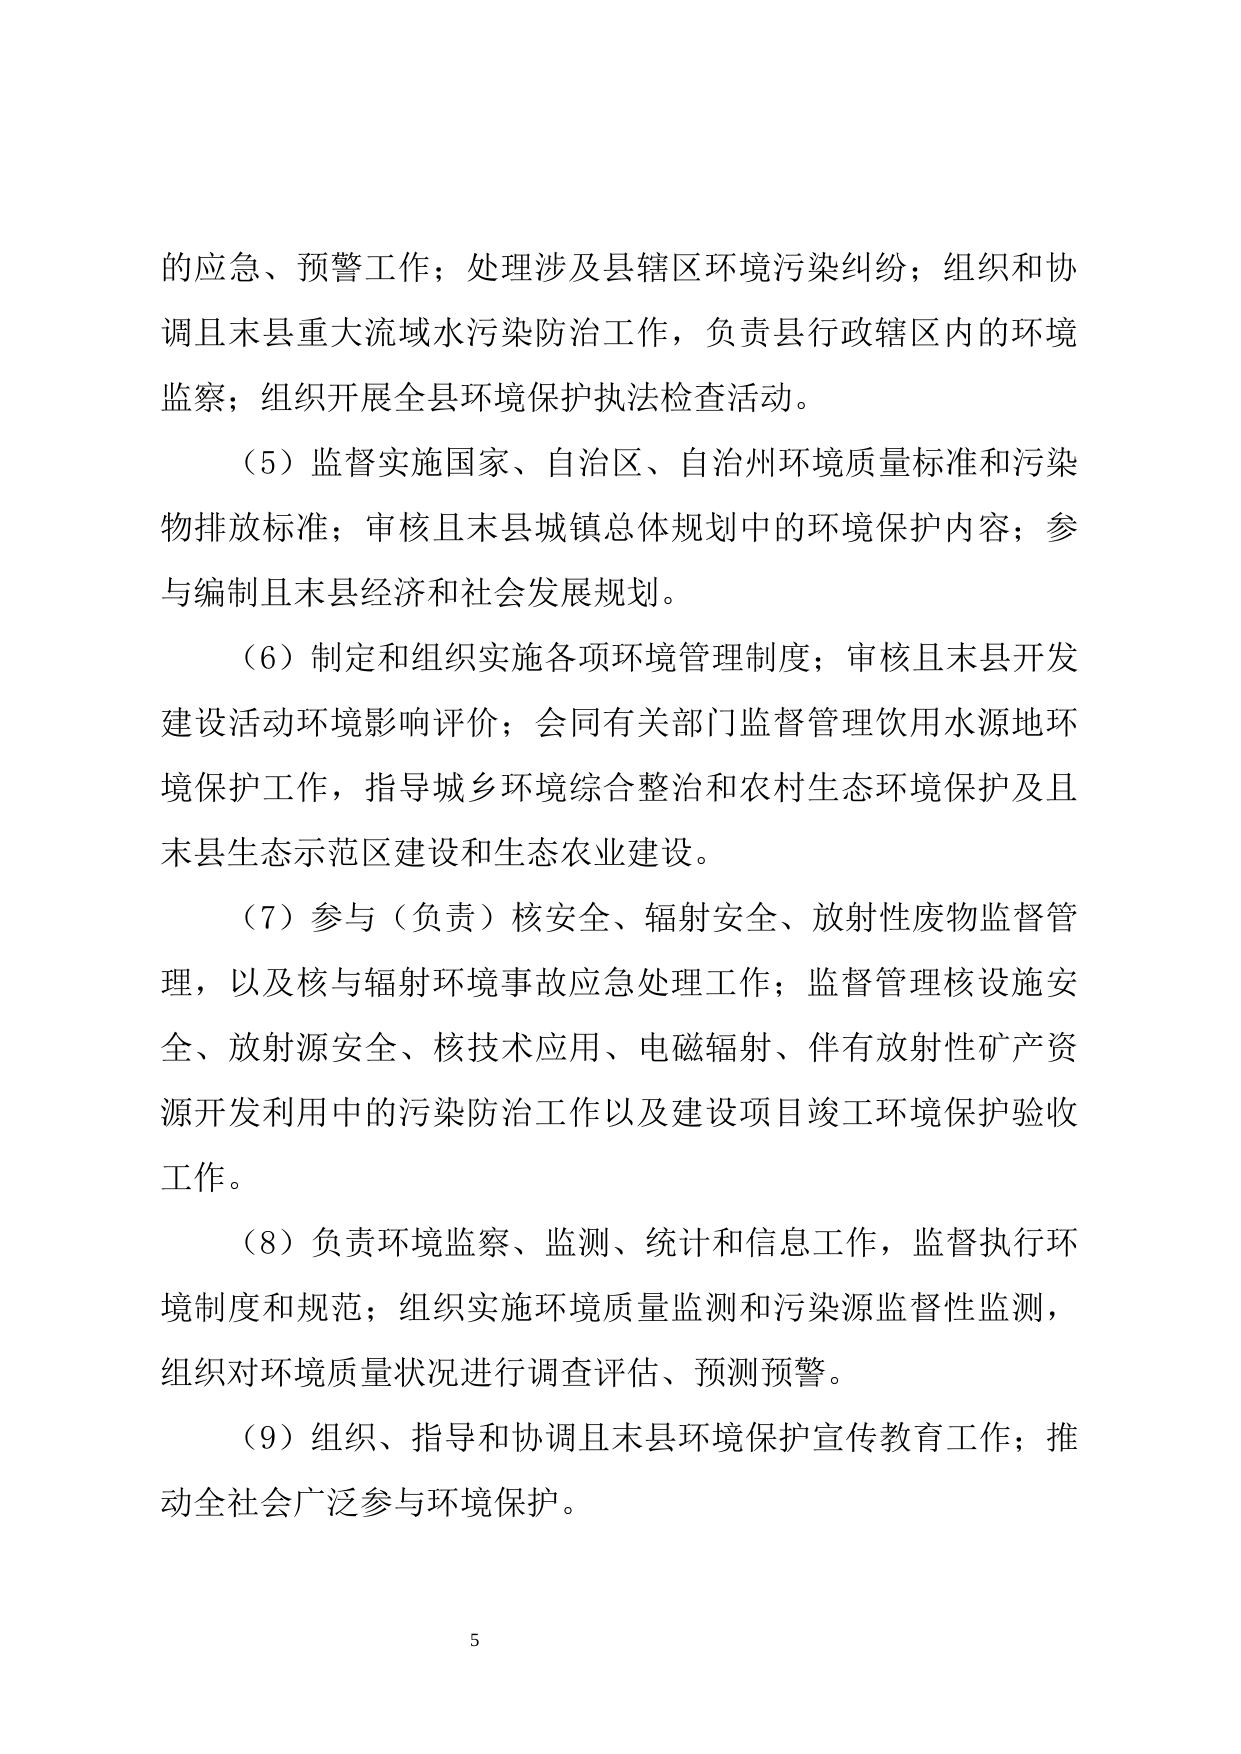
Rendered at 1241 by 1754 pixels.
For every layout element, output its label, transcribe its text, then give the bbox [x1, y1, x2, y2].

text （9）组织、指导和协调且末县环境保护宣传教育工作；推动全社会广泛参与环境保护。 [159, 1403, 1081, 1533]
text （8）负责环境监察、监测、统计和信息工作，监督执行环境制度和规范；组织实施环境质量监测和污染源监督性监测，组织对环境质量状况进行调查评估、预测预警。 [159, 1208, 1081, 1403]
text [159, 233, 1081, 428]
text （7）参与（负责）核安全、辐射安全、放射性废物监督管理，以及核与辐射环境事故应急处理工作；监督管理核设施安全、放射源安全、核技术应用、电磁辐射、伴有放射性矿产资源开发利用中的污染防治工作以及建设项目竣工环境保护验收工作。 [159, 883, 1081, 1208]
text （5）监督实施国家、自治区、自治州环境质量标准和污染物排放标准；审核且末县城镇总体规划中的环境保护内容；参与编制且末县经济和社会发展规划。 [159, 428, 1081, 623]
text （6）制定和组织实施各项环境管理制度；审核且末县开发建设活动环境影响评价；会同有关部门监督管理饮用水源地环境保护工作，指导城乡环境综合整治和农村生态环境保护及且末县生态示范区建设和生态农业建设。 [159, 623, 1081, 883]
